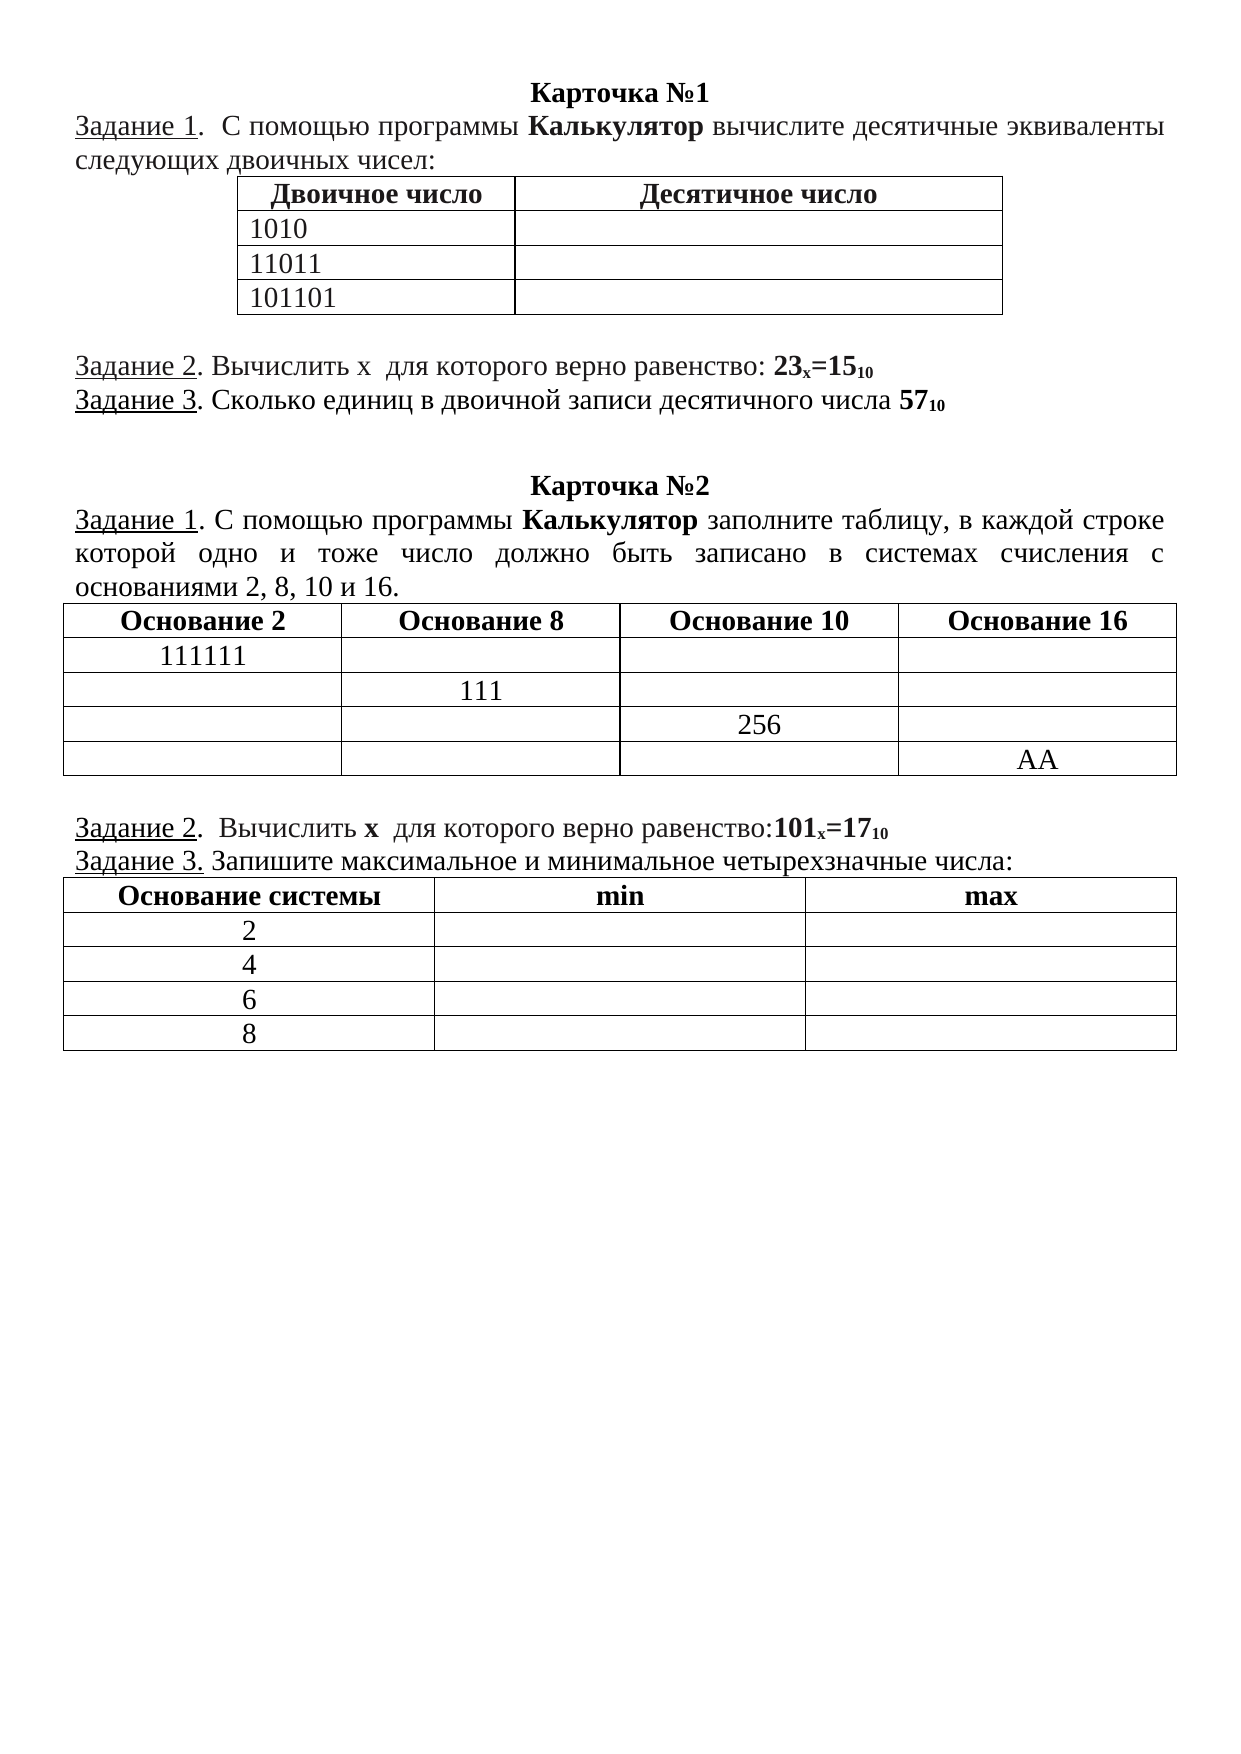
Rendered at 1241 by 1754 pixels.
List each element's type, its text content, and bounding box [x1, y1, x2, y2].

table_header Двоичное число [238, 177, 514, 210]
table_header Основание 16 [899, 604, 1176, 637]
table_cell [435, 913, 805, 946]
table_header Основание 2 [64, 604, 341, 637]
text Задание 1. С помощью программы Калькулятор заполните таблицу, в каждой строке которой одно и тоже число должно быть записано в системах счисления с основаниями 2, 8, 10 и 16. [75, 502, 1165, 602]
table_cell [806, 913, 1176, 946]
table_cell [516, 246, 1002, 279]
text Карточка №2 [75, 468, 1165, 502]
text Задание 2. Вычислить х для которого верно равенство:101x=1710 [75, 810, 1165, 843]
table_cell 8 [64, 1016, 434, 1050]
text Задание 1. С помощью программы Калькулятор вычислите десятичные эквиваленты следующих двоичных чисел: [75, 108, 1165, 176]
table_cell 111111 [64, 638, 341, 672]
table_cell [516, 280, 1002, 314]
table_header min [435, 878, 805, 912]
table_cell [806, 947, 1176, 981]
table_header Основание 10 [621, 604, 898, 637]
table_cell [899, 638, 1176, 672]
table_cell 1010 [238, 211, 514, 245]
table_header Основание 8 [342, 604, 619, 637]
table_cell [64, 707, 341, 741]
table_cell [435, 1016, 805, 1050]
text Задание 3. Сколько единиц в двоичной записи десятичного числа 5710 [75, 382, 1165, 416]
table_cell 2 [64, 913, 434, 946]
text Карточка №1 [75, 75, 1165, 108]
table_cell [899, 707, 1176, 741]
table_cell [621, 742, 898, 775]
table_cell [516, 211, 1002, 245]
table_cell 11011 [238, 246, 514, 279]
table_header max [806, 878, 1176, 912]
table_cell [621, 638, 898, 672]
table_cell [621, 673, 898, 706]
table_cell [806, 982, 1176, 1015]
table_cell 6 [64, 982, 434, 1015]
table_cell 256 [621, 707, 898, 741]
table_cell [435, 947, 805, 981]
text Задание 2. Вычислить х для которого верно равенство: 23х=1510 [75, 348, 1165, 382]
table_cell [342, 638, 619, 672]
table_header Основание системы [64, 878, 434, 912]
table_cell [435, 982, 805, 1015]
table_cell 101101 [238, 280, 514, 314]
table_cell 111 [342, 673, 619, 706]
table_cell [342, 742, 619, 775]
table_cell [899, 673, 1176, 706]
table_cell [64, 742, 341, 775]
table_cell АА [899, 742, 1176, 775]
table_cell [806, 1016, 1176, 1050]
table_header Десятичное число [516, 177, 1002, 210]
text Задание 3. Запишите максимальное и минимальное четырехзначные числа: [75, 843, 1165, 877]
table_cell 4 [64, 947, 434, 981]
table_cell [342, 707, 619, 741]
table_cell [64, 673, 341, 706]
